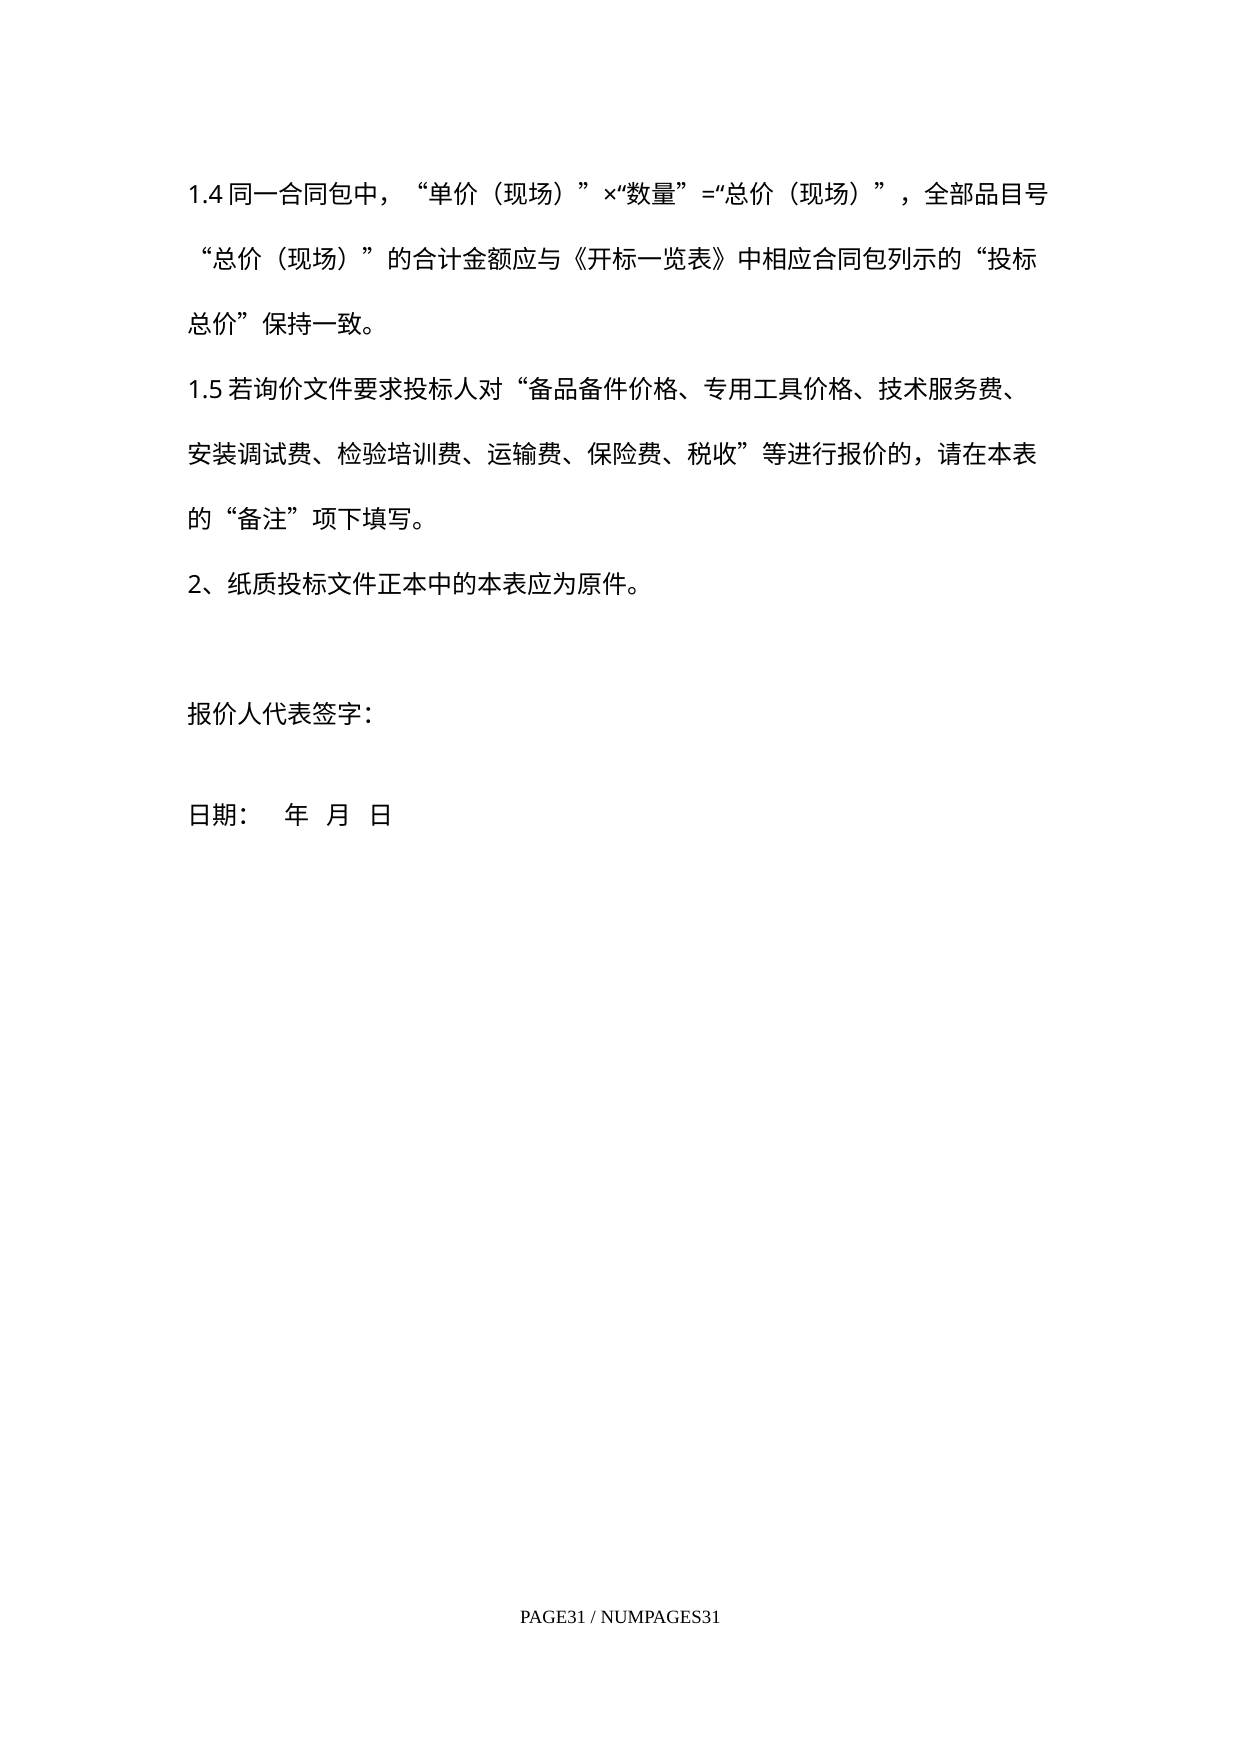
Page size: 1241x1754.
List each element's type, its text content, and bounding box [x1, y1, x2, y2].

text 日期： 年 月 日 [187, 781, 1053, 846]
text 报价人代表签字： [187, 680, 1053, 745]
text 1.4同一合同包中，“单价（现场）”×“数量”=“总价（现场）”，全部品目号“总价（现场）”的合计金额应与《开标一览表》中相应合同包列示的“投标总价”保持一致。 [187, 160, 1053, 355]
text 2、纸质投标文件正本中的本表应为原件。 [187, 550, 1053, 615]
text 1.5若询价文件要求投标人对“备品备件价格、专用工具价格、技术服务费、安装调试费、检验培训费、运输费、保险费、税收”等进行报价的，请在本表的“备注”项下填写。 [187, 355, 1053, 550]
